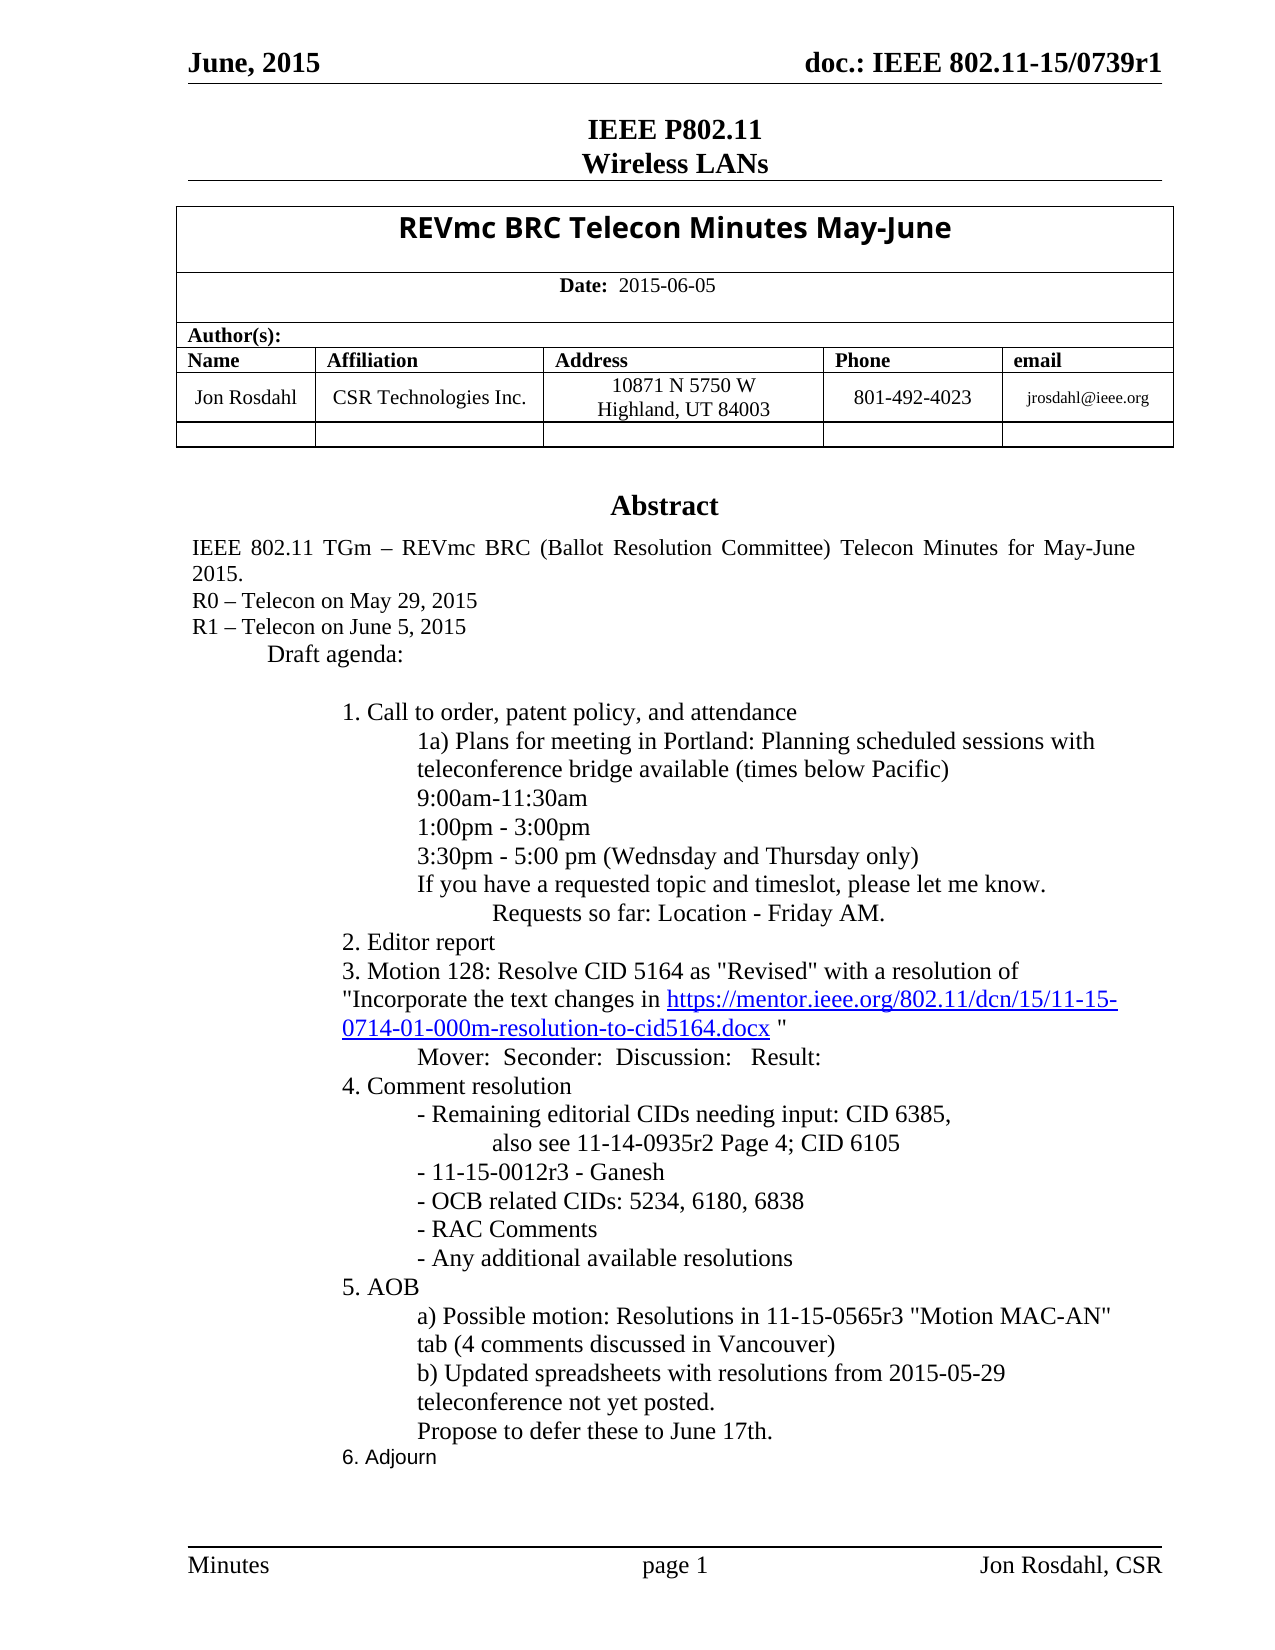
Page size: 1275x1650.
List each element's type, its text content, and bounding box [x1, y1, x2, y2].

table_cell Name [177, 348, 315, 372]
table_cell [1003, 423, 1173, 446]
table_cell Phone [824, 348, 1002, 372]
text IEEE P802.11 Wireless LANs [187, 112, 1162, 181]
table_cell 10871 N 5750 W Highland, UT 84003 [544, 373, 823, 421]
table_cell [544, 423, 823, 446]
table_header REVmc BRC Telecon Minutes May-June [177, 207, 1173, 272]
table_cell Jon Rosdahl [177, 373, 315, 421]
table_cell 801-492-4023 [824, 373, 1002, 421]
table_cell [824, 423, 1002, 446]
table_cell Affiliation [316, 348, 543, 372]
table_cell email [1003, 348, 1173, 372]
table_cell Date: 2015-06-05 [177, 273, 1173, 322]
table_cell CSR Technologies Inc. [316, 373, 543, 421]
table_cell jrosdahl@ieee.org [1003, 373, 1173, 421]
table_cell [177, 423, 315, 446]
table_cell [316, 423, 543, 446]
table_cell Author(s): [177, 323, 1173, 347]
table_cell Address [544, 348, 823, 372]
